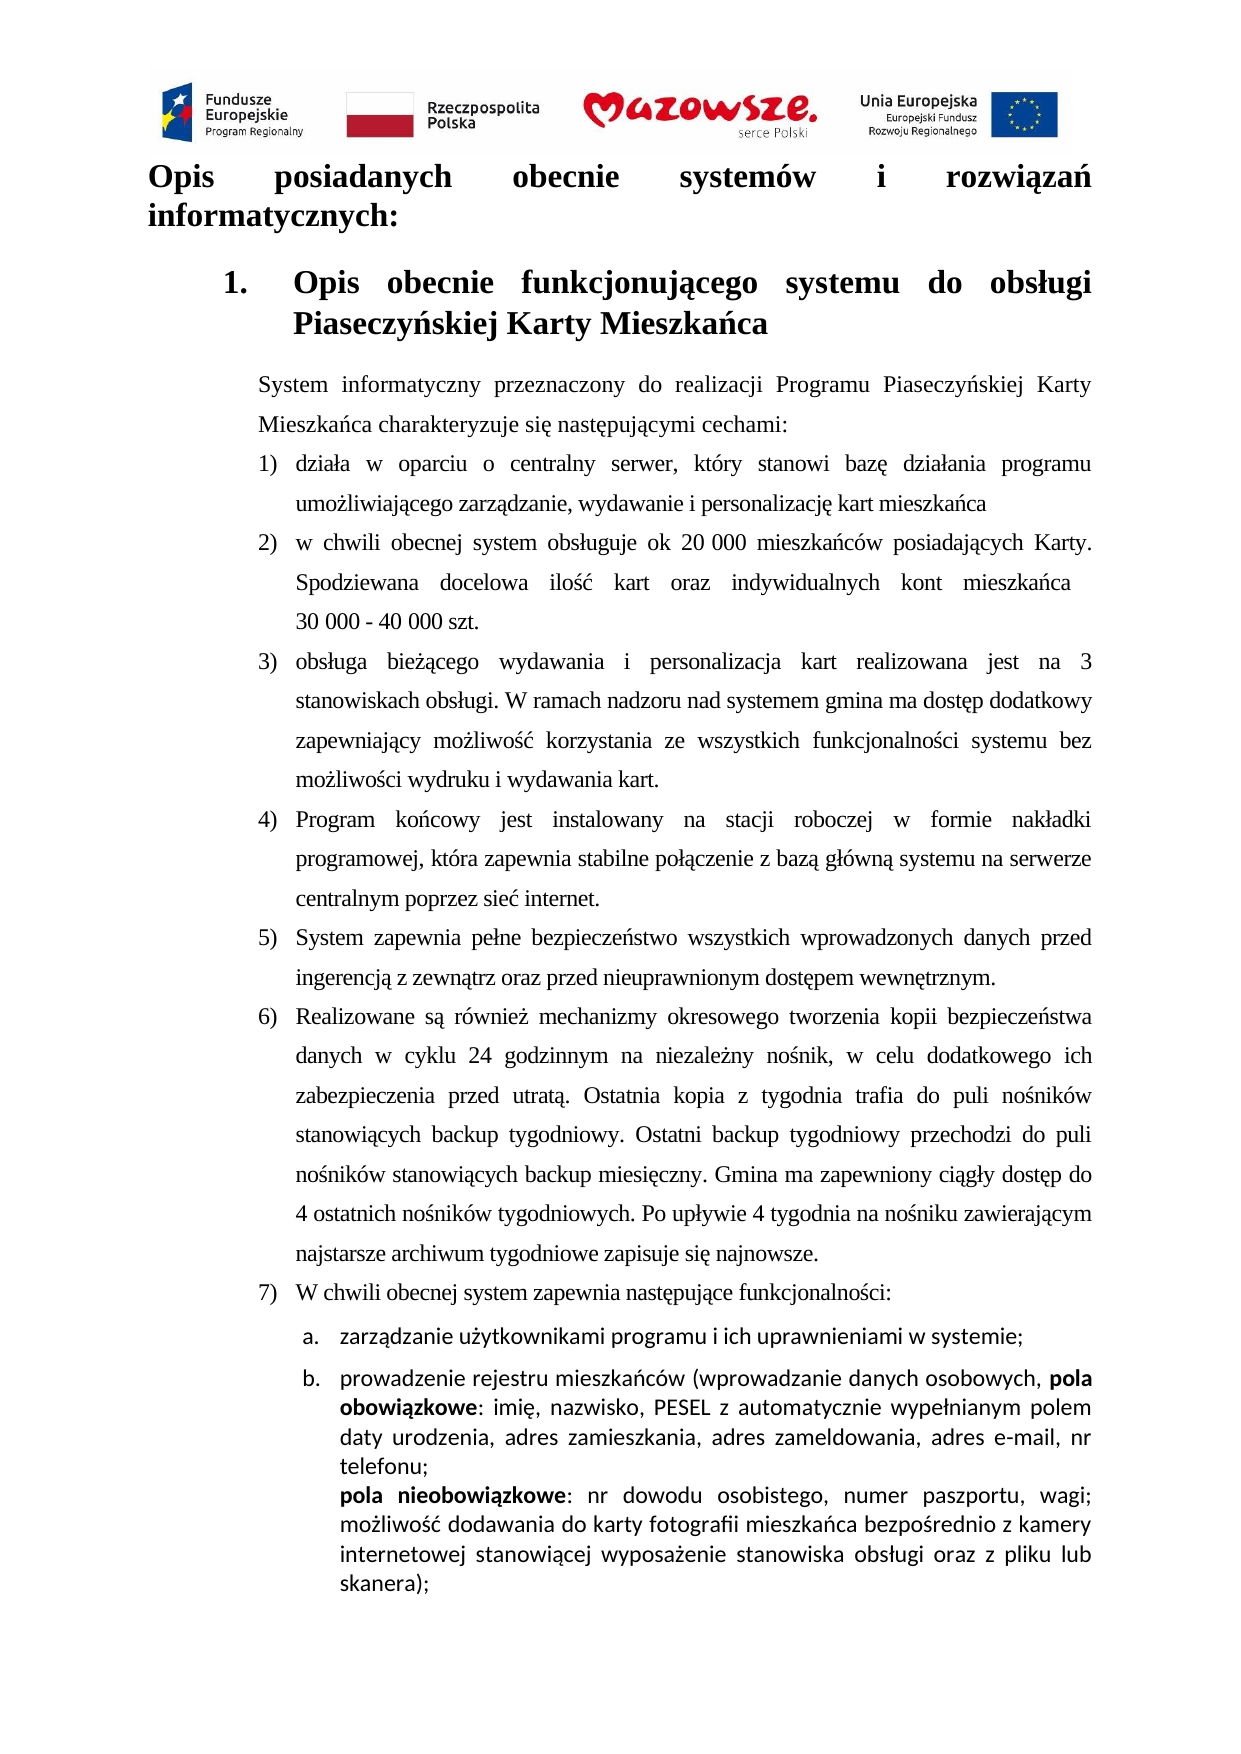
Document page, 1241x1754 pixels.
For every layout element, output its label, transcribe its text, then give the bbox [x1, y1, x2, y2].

list obsługa bieżącego wydawania i personalizacja kart realizowana jest na 3 stanowiskach obsługi. W ramach nadzoru nad systemem gmina ma dostęp dodatkowy zapewniający możliwość korzystania ze wszystkich funkcjonalności systemu bez możliwości wydruku i wydawania kart. [258, 638, 1093, 796]
text System informatyczny przeznaczony do realizacji Programu Piaseczyńskiej Karty Mieszkańca charakteryzuje się następującymi cechami: [258, 361, 1093, 440]
list W chwili obecnej system zapewnia następujące funkcjonalności: [258, 1269, 1093, 1309]
list działa w oparciu o centralny serwer, który stanowi bazę działania programu umożliwiającego zarządzanie, wydawanie i personalizację kart mieszkańca [258, 440, 1093, 519]
list Realizowane są również mechanizmy okresowego tworzenia kopii bezpieczeństwa danych w cyklu 24 godzinnym na niezależny nośnik, w celu dodatkowego ich zabezpieczenia przed utratą. Ostatnia kopia z tygodnia trafia do puli nośników stanowiących backup tygodniowy. Ostatni backup tygodniowy przechodzi do puli nośników stanowiących backup miesięczny. Gmina ma zapewniony ciągły dostęp do 4 ostatnich nośników tygodniowych. Po upływie 4 tygodnia na nośniku zawierającym najstarsze archiwum tygodniowe zapisuje się najnowsze. [258, 993, 1093, 1269]
picture [147, 67, 1073, 157]
list w chwili obecnej system obsługuje ok 20 000 mieszkańców posiadających Karty. Spodziewana docelowa ilość kart oraz indywidualnych kont mieszkańca 30 000 - 40 000 szt. [258, 519, 1093, 638]
list Opis obecnie funkcjonującego systemu do obsługi Piaseczyńskiej Karty Mieszkańca [223, 262, 1093, 342]
list prowadzenie rejestru mieszkańców (wprowadzanie danych osobowych, pola obowiązkowe: imię, nazwisko, PESEL z automatycznie wypełnianym polem daty urodzenia, adres zamieszkania, adres zameldowania, adres e-mail, nr telefonu; pola nieobowiązkowe: nr dowodu osobistego, numer paszportu, wagi; możliwość dodawania do karty fotografii mieszkańca bezpośrednio z kamery internetowej stanowiącej wyposażenie stanowiska obsługi oraz z pliku lub skanera); [302, 1363, 1093, 1597]
list zarządzanie użytkownikami programu i ich uprawnieniami w systemie; [302, 1321, 1093, 1351]
list System zapewnia pełne bezpieczeństwo wszystkich wprowadzonych danych przed ingerencją z zewnątrz oraz przed nieuprawnionym dostępem wewnętrznym. [258, 914, 1093, 993]
text Opis posiadanych obecnie systemów i rozwiązań informatycznych: [148, 148, 1093, 233]
list Program końcowy jest instalowany na stacji roboczej w formie nakładki programowej, która zapewnia stabilne połączenie z bazą główną systemu na serwerze centralnym poprzez sieć internet. [258, 796, 1093, 914]
